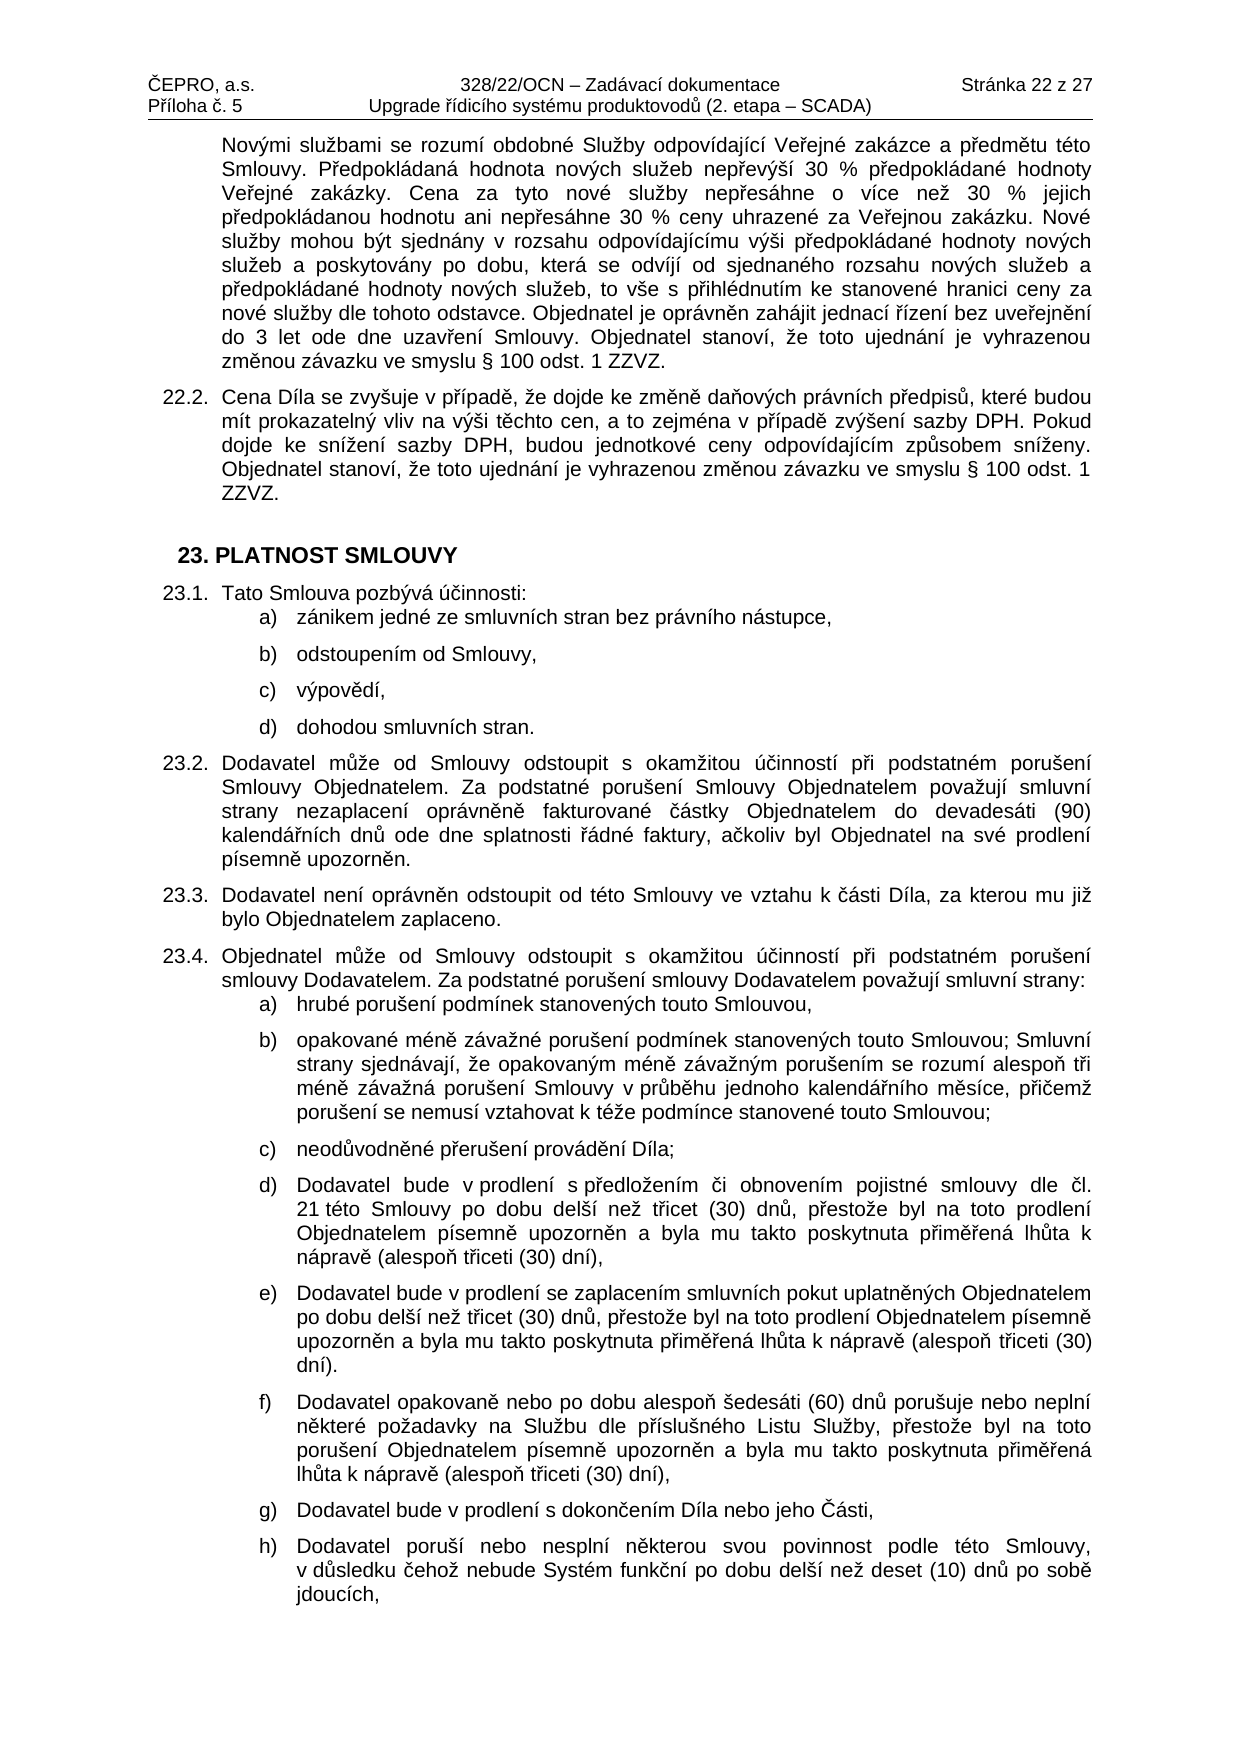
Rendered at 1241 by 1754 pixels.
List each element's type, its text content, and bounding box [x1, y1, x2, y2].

list Dodavatel bude v prodlení se zaplacením smluvních pokut uplatněných Objednatelem po dobu delší než třicet (30) dnů, přestože byl na toto prodlení Objednatelem písemně upozorněn a byla mu takto poskytnuta přiměřená lhůta k nápravě (alespoň třiceti (30) dní). [259, 1281, 1093, 1377]
subtitle PLATNOST SMLOUVY [177, 542, 1093, 569]
text Cena Díla se zvyšuje v případě, že dojde ke změně daňových právních předpisů, které budou mít prokazatelný vliv na výši těchto cen, a to zejména v případě zvýšení sazby DPH. Pokud dojde ke snížení sazby DPH, budou jednotkové ceny odpovídajícím způsobem sníženy. Objednatel stanoví, že toto ujednání je vyhrazenou změnou závazku ve smyslu § 100 odst. 1 ZZVZ. [162, 385, 1093, 505]
list neodůvodněné přerušení provádění Díla; [259, 1136, 1093, 1160]
list opakované méně závažné porušení podmínek stanovených touto Smlouvou; Smluvní strany sjednávají, že opakovaným méně závažným porušením se rozumí alespoň tři méně závažná porušení Smlouvy v průběhu jednoho kalendářního měsíce, přičemž porušení se nemusí vztahovat k téže podmínce stanovené touto Smlouvou; [259, 1028, 1093, 1124]
text Dodavatel může od Smlouvy odstoupit s okamžitou účinností při podstatném porušení Smlouvy Objednatelem. Za podstatné porušení Smlouvy Objednatelem považují smluvní strany nezaplacení oprávněně fakturované částky Objednatelem do devadesáti (90) kalendářních dnů ode dne splatnosti řádné faktury, ačkoliv byl Objednatel na své prodlení písemně upozorněn. [162, 751, 1093, 871]
text Tato Smlouva pozbývá účinnosti: [162, 581, 1093, 605]
text Dodavatel není oprávněn odstoupit od této Smlouvy ve vztahu k části Díla, za kterou mu již bylo Objednatelem zaplaceno. [162, 883, 1093, 931]
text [162, 133, 1093, 372]
list Dodavatel bude v prodlení s předložením či obnovením pojistné smlouvy dle čl. 21 této Smlouvy po dobu delší než třicet (30) dnů, přestože byl na toto prodlení Objednatelem písemně upozorněn a byla mu takto poskytnuta přiměřená lhůta k nápravě (alespoň třiceti (30) dní), [259, 1173, 1093, 1269]
list hrubé porušení podmínek stanovených touto Smlouvou, [259, 992, 1093, 1016]
list dohodou smluvních stran. [259, 714, 1093, 738]
list Dodavatel poruší nebo nesplní některou svou povinnost podle této Smlouvy, v důsledku čehož nebude Systém funkční po dobu delší než deset (10) dnů po sobě jdoucích, [259, 1534, 1093, 1606]
list Dodavatel bude v prodlení s dokončením Díla nebo jeho Části, [259, 1498, 1093, 1522]
list zánikem jedné ze smluvních stran bez právního nástupce, [259, 605, 1093, 629]
list odstoupením od Smlouvy, [259, 642, 1093, 666]
text Objednatel může od Smlouvy odstoupit s okamžitou účinností při podstatném porušení smlouvy Dodavatelem. Za podstatné porušení smlouvy Dodavatelem považují smluvní strany: [162, 944, 1093, 992]
list Dodavatel opakovaně nebo po dobu alespoň šedesáti (60) dnů porušuje nebo neplní některé požadavky na Službu dle příslušného Listu Služby, přestože byl na toto porušení Objednatelem písemně upozorněn a byla mu takto poskytnuta přiměřená lhůta k nápravě (alespoň třiceti (30) dní), [259, 1389, 1093, 1485]
list výpovědí, [259, 678, 1093, 702]
